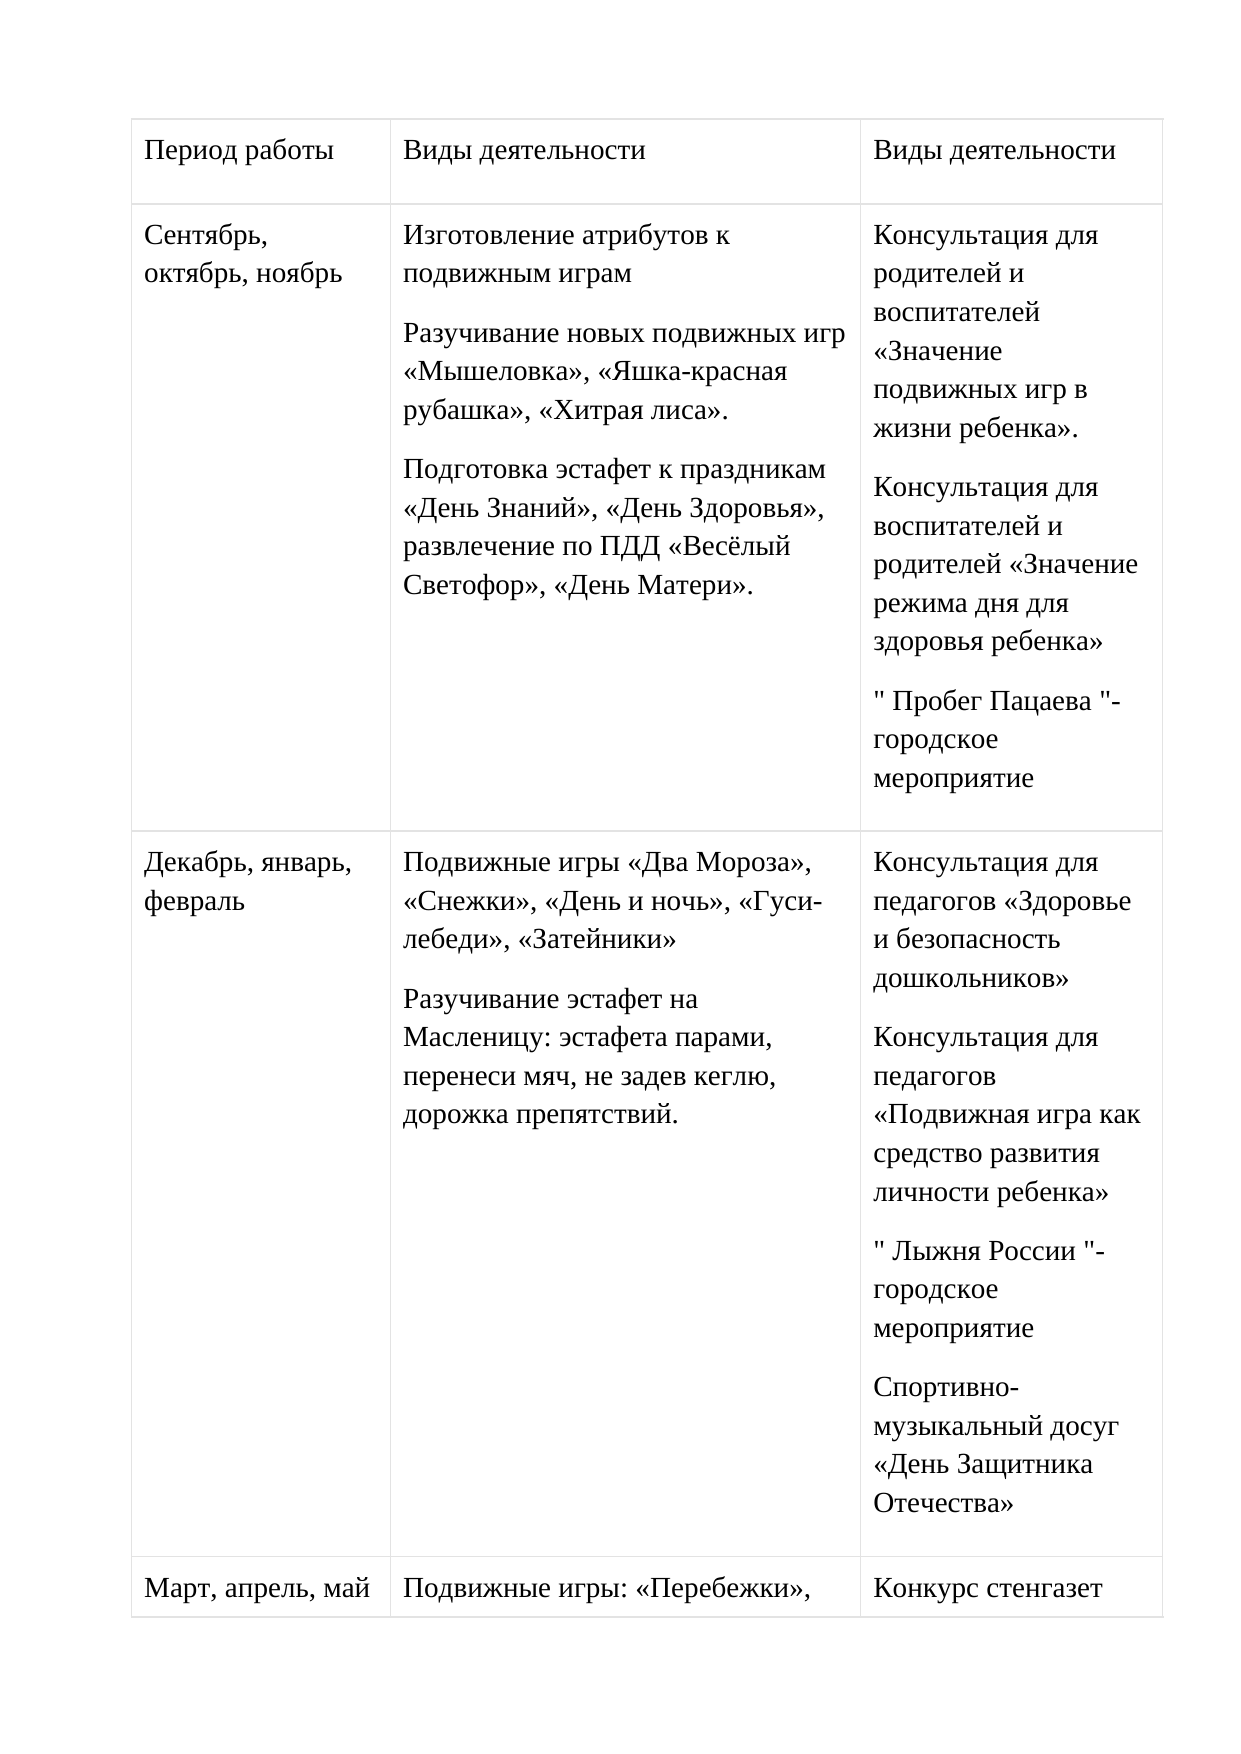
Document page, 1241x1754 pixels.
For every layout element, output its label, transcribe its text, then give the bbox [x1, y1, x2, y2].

table_cell Сентябрь, октябрь, ноябрь [132, 205, 390, 830]
table_cell Изготовление атрибутов к подвижным играм Разучивание новых подвижных игр «Мышеловка», «Яшка-красная рубашка», «Хитрая лиса». Подготовка эстафет к праздникам «День Знаний», «День Здоровья», развлечение по ПДД «Весёлый Светофор», «День Матери». [391, 205, 860, 830]
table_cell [861, 1557, 1162, 1616]
table_cell Подвижные игры «Два Мороза», «Снежки», «День и ночь», «Гуси-лебеди», «Затейники» Разучивание эстафет на Масленицу: эстафета парами, перенеси мяч, не задев кеглю, дорожка препятствий. [391, 832, 860, 1556]
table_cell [391, 1557, 860, 1616]
table_cell Консультация для родителей и воспитателей «Значение подвижных игр в жизни ребенка». Консультация для воспитателей и родителей «Значение режима дня для здоровья ребенка» " Пробег Пацаева "- городское мероприятие [861, 205, 1162, 830]
table_header Период работы [132, 120, 390, 203]
table_cell Консультация для педагогов «Здоровье и безопасность дошкольников» Консультация для педагогов «Подвижная игра как средство развития личности ребенка» " Лыжня России "- городское мероприятие Спортивно-музыкальный досуг «День Защитника Отечества» [861, 832, 1162, 1556]
table_header Виды деятельности [391, 120, 860, 203]
table_cell Декабрь, январь, февраль [132, 832, 390, 1556]
table_header Виды деятельности [861, 120, 1162, 203]
table_cell Март, апрель, май [132, 1557, 390, 1616]
